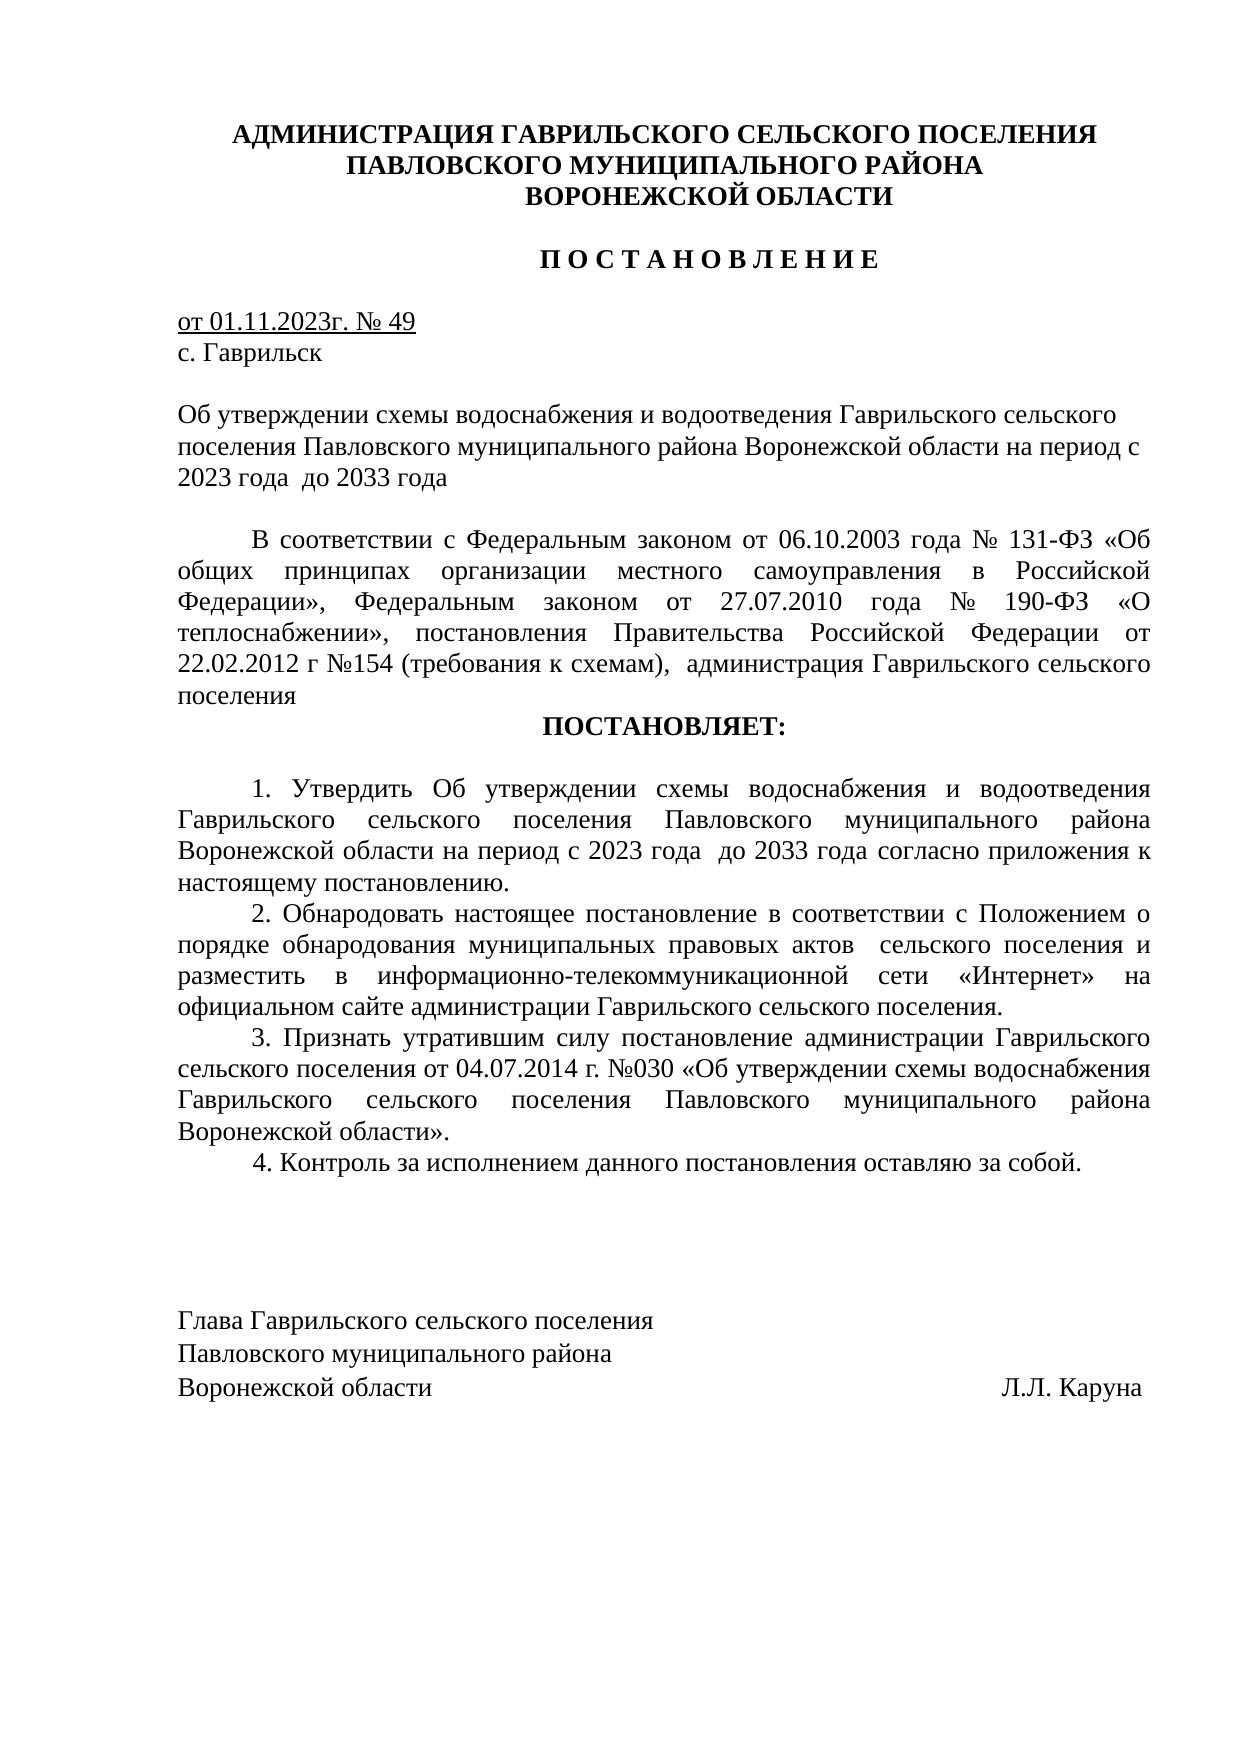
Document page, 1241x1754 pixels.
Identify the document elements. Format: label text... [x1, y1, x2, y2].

text ВОРОНЕЖСКОЙ ОБЛАСТИ [177, 180, 1152, 212]
text П О С Т А Н О В Л Е Н И Е [177, 243, 1152, 274]
text от 01.11.2023г. № 49 [177, 305, 1152, 336]
text 1. Утвердить Об утверждении схемы водоснабжения и водоотведения Гаврильского сельского поселения Павловского муниципального района Воронежской области на период с 2023 года до 2033 года согласно приложения к настоящему постановлению. [177, 772, 1152, 897]
text 2. Обнародовать настоящее постановление в соответствии с Положением о порядке обнародования муниципальных правовых актов сельского поселения и разместить в информационно-телекоммуникационной сети «Интернет» на официальном сайте администрации Гаврильского сельского поселения. [177, 897, 1152, 1021]
text В соответствии с Федеральным законом от 06.10.2003 года № 131-ФЗ «Об общих принципах организации местного самоуправления в Российской Федерации», Федеральным законом от 27.07.2010 года № 190-ФЗ «О теплоснабжении», постановления Правительства Российской Федерации от 22.02.2012 г №154 (требования к схемам), администрация Гаврильского сельского поселения [177, 523, 1152, 710]
text Об утверждении схемы водоснабжения и водоотведения Гаврильского сельского поселения Павловского муниципального района Воронежской области на период с 2023 года до 2033 года [177, 398, 1152, 492]
text 3. Признать утратившим силу постановление администрации Гаврильского сельского поселения от 04.07.2014 г. №030 «Об утверждении схемы водоснабжения Гаврильского сельского поселения Павловского муниципального района Воронежской области». [177, 1021, 1152, 1146]
table_header Л.Л. Каруна [780, 1271, 1163, 1404]
text ПОСТАНОВЛЯЕТ: [177, 710, 1152, 741]
text АДМИНИСТРАЦИЯ ГАВРИЛЬСКОГО СЕЛЬСКОГО ПОСЕЛЕНИЯ ПАВЛОВСКОГО МУНИЦИПАЛЬНОГО РАЙОНА [177, 118, 1152, 180]
table_header Глава Гаврильского сельского поселения Павловского муниципального района Воронежской области [166, 1271, 780, 1404]
text 4. Контроль за исполнением данного постановления оставляю за собой. [177, 1146, 1152, 1177]
text с. Гаврильск [177, 336, 1152, 367]
